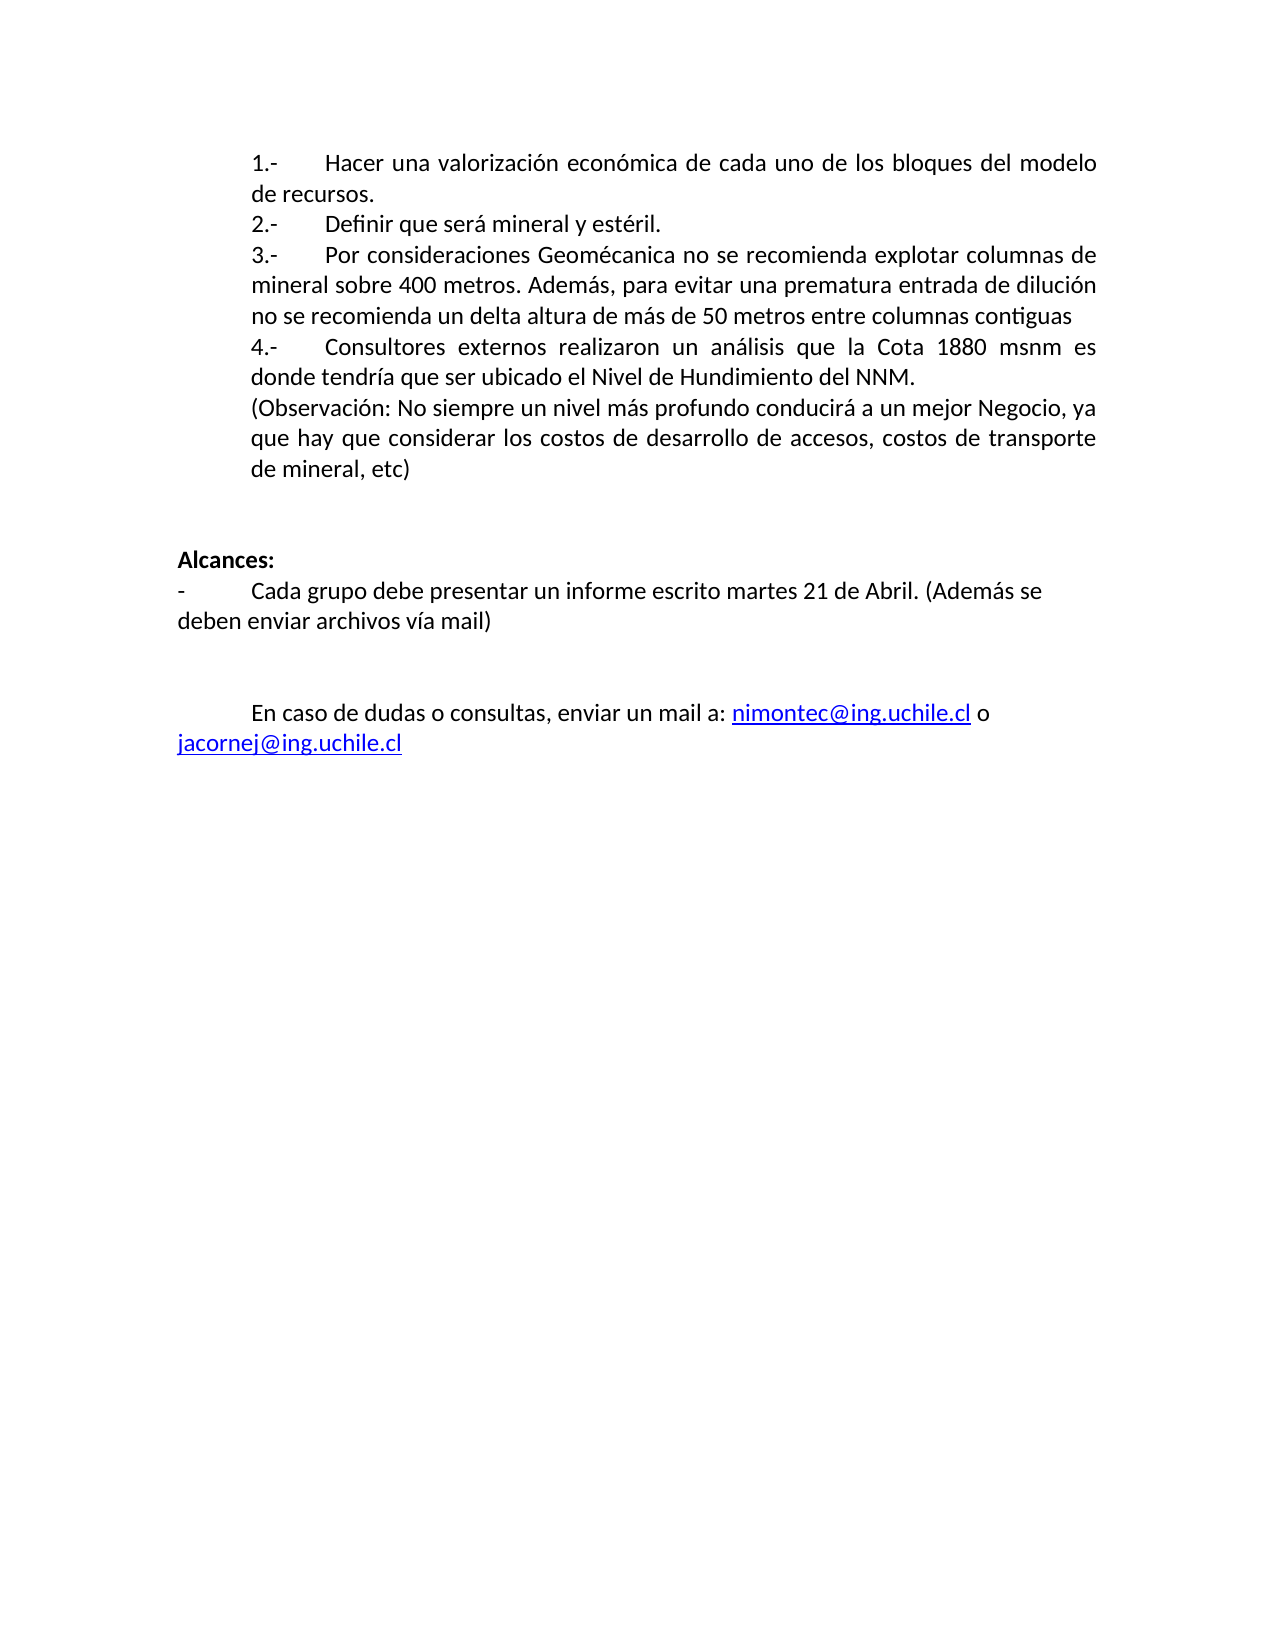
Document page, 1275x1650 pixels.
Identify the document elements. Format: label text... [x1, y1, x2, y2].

text (Observación: No siempre un nivel más profundo conducirá a un mejor Negocio, ya que hay que considerar los costos de desarrollo de accesos, costos de transporte de mineral, etc) [251, 392, 1098, 483]
text 3.- Por consideraciones Geomécanica no se recomienda explotar columnas de mineral sobre 400 metros. Además, para evitar una prematura entrada de dilución no se recomienda un delta altura de más de 50 metros entre columnas contiguas [251, 239, 1098, 331]
text 4.- Consultores externos realizaron un análisis que la Cota 1880 msnm es donde tendría que ser ubicado el Nivel de Hundimiento del NNM. [251, 331, 1098, 392]
text En caso de dudas o consultas, enviar un mail a: nimontec@ing.uchile.cl o jacornej@ing.uchile.cl [177, 697, 1098, 758]
text 2.- Definir que será mineral y estéril. [251, 209, 1098, 239]
text - Cada grupo debe presentar un informe escrito martes 21 de Abril. (Además se deben enviar archivos vía mail) [177, 575, 1098, 636]
text 1.- Hacer una valorización económica de cada uno de los bloques del modelo de recursos. [251, 148, 1098, 209]
text Alcances: [177, 544, 1098, 575]
